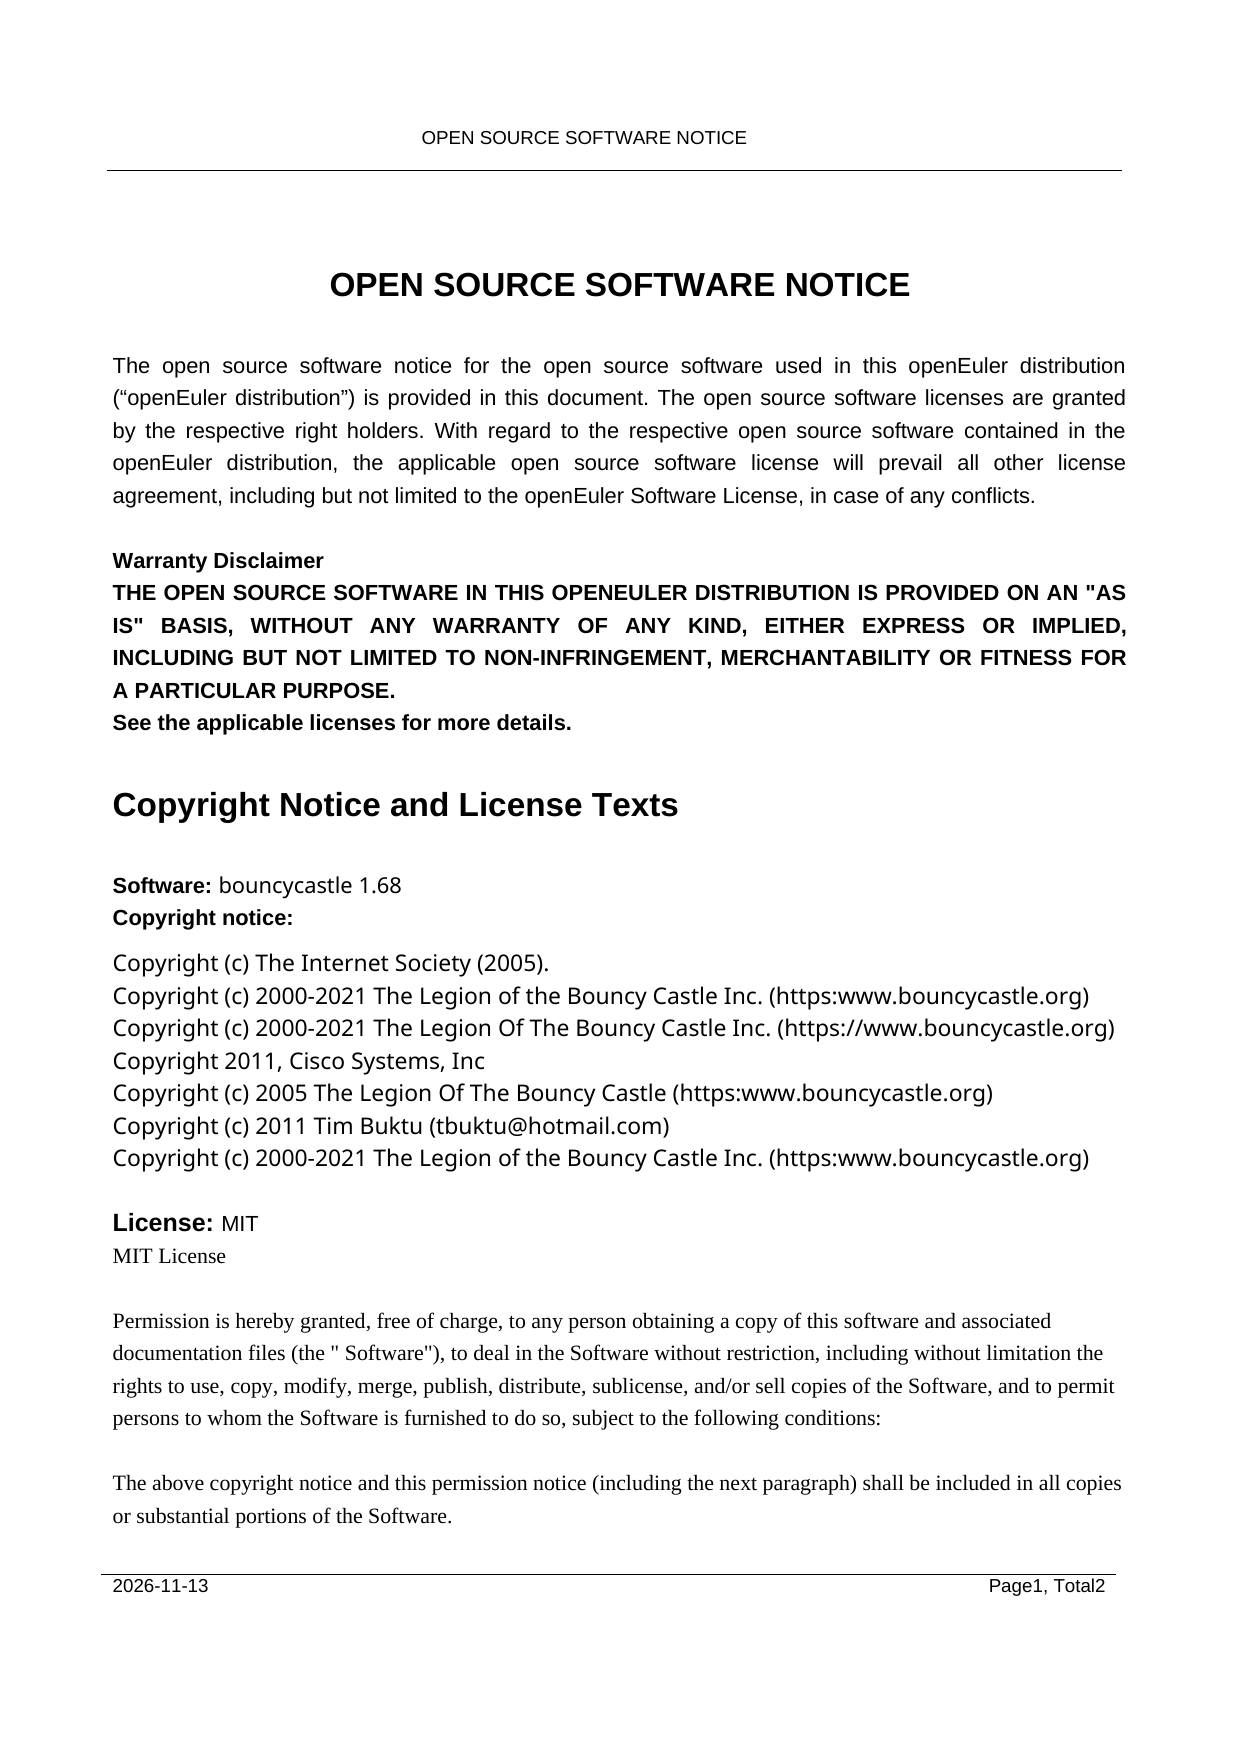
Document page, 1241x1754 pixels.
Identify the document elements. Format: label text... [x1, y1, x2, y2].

text License: MIT [112, 1207, 1128, 1239]
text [112, 1239, 1128, 1532]
text The open source software notice for the open source software used in this openEuler distribution (“openEuler distribution”) is provided in this document. The open source software licenses are granted by the respective right holders. With regard to the respective open source software contained in the openEuler distribution, the applicable open source software license will prevail all other license agreement, including but not limited to the openEuler Software License, in case of any conflicts. [112, 349, 1128, 511]
title Software: bouncycastle 1.68 [112, 869, 1128, 901]
text OPEN SOURCE SOFTWARE NOTICE [112, 251, 1128, 316]
text Warranty Disclaimer [112, 544, 1128, 576]
text Copyright notice: [112, 901, 1128, 934]
text Copyright (c) The Internet Society (2005). Copyright (c) 2000-2021 The Legion of the Bouncy Castle Inc. (https:www.bouncycastle.org) Copyright (c) 2000-2021 The Legion Of The Bouncy Castle Inc. (https://www.bouncycastle.org) Copyright 2011, Cisco Systems, Inc Copyright (c) 2005 The Legion Of The Bouncy Castle (https:www.bouncycastle.org) Copyright (c) 2011 Tim Buktu (tbuktu@hotmail.com) Copyright (c) 2000-2021 The Legion of the Bouncy Castle Inc. (https:www.bouncycastle.org) [112, 947, 1128, 1207]
text Copyright Notice and License Texts [112, 771, 1128, 836]
text THE OPEN SOURCE SOFTWARE IN THIS OPENEULER DISTRIBUTION IS PROVIDED ON AN "AS IS" BASIS, WITHOUT ANY WARRANTY OF ANY KIND, EITHER EXPRESS OR IMPLIED, INCLUDING BUT NOT LIMITED TO NON-INFRINGEMENT, MERCHANTABILITY OR FITNESS FOR A PARTICULAR PURPOSE. See the applicable licenses for more details. [112, 576, 1128, 739]
